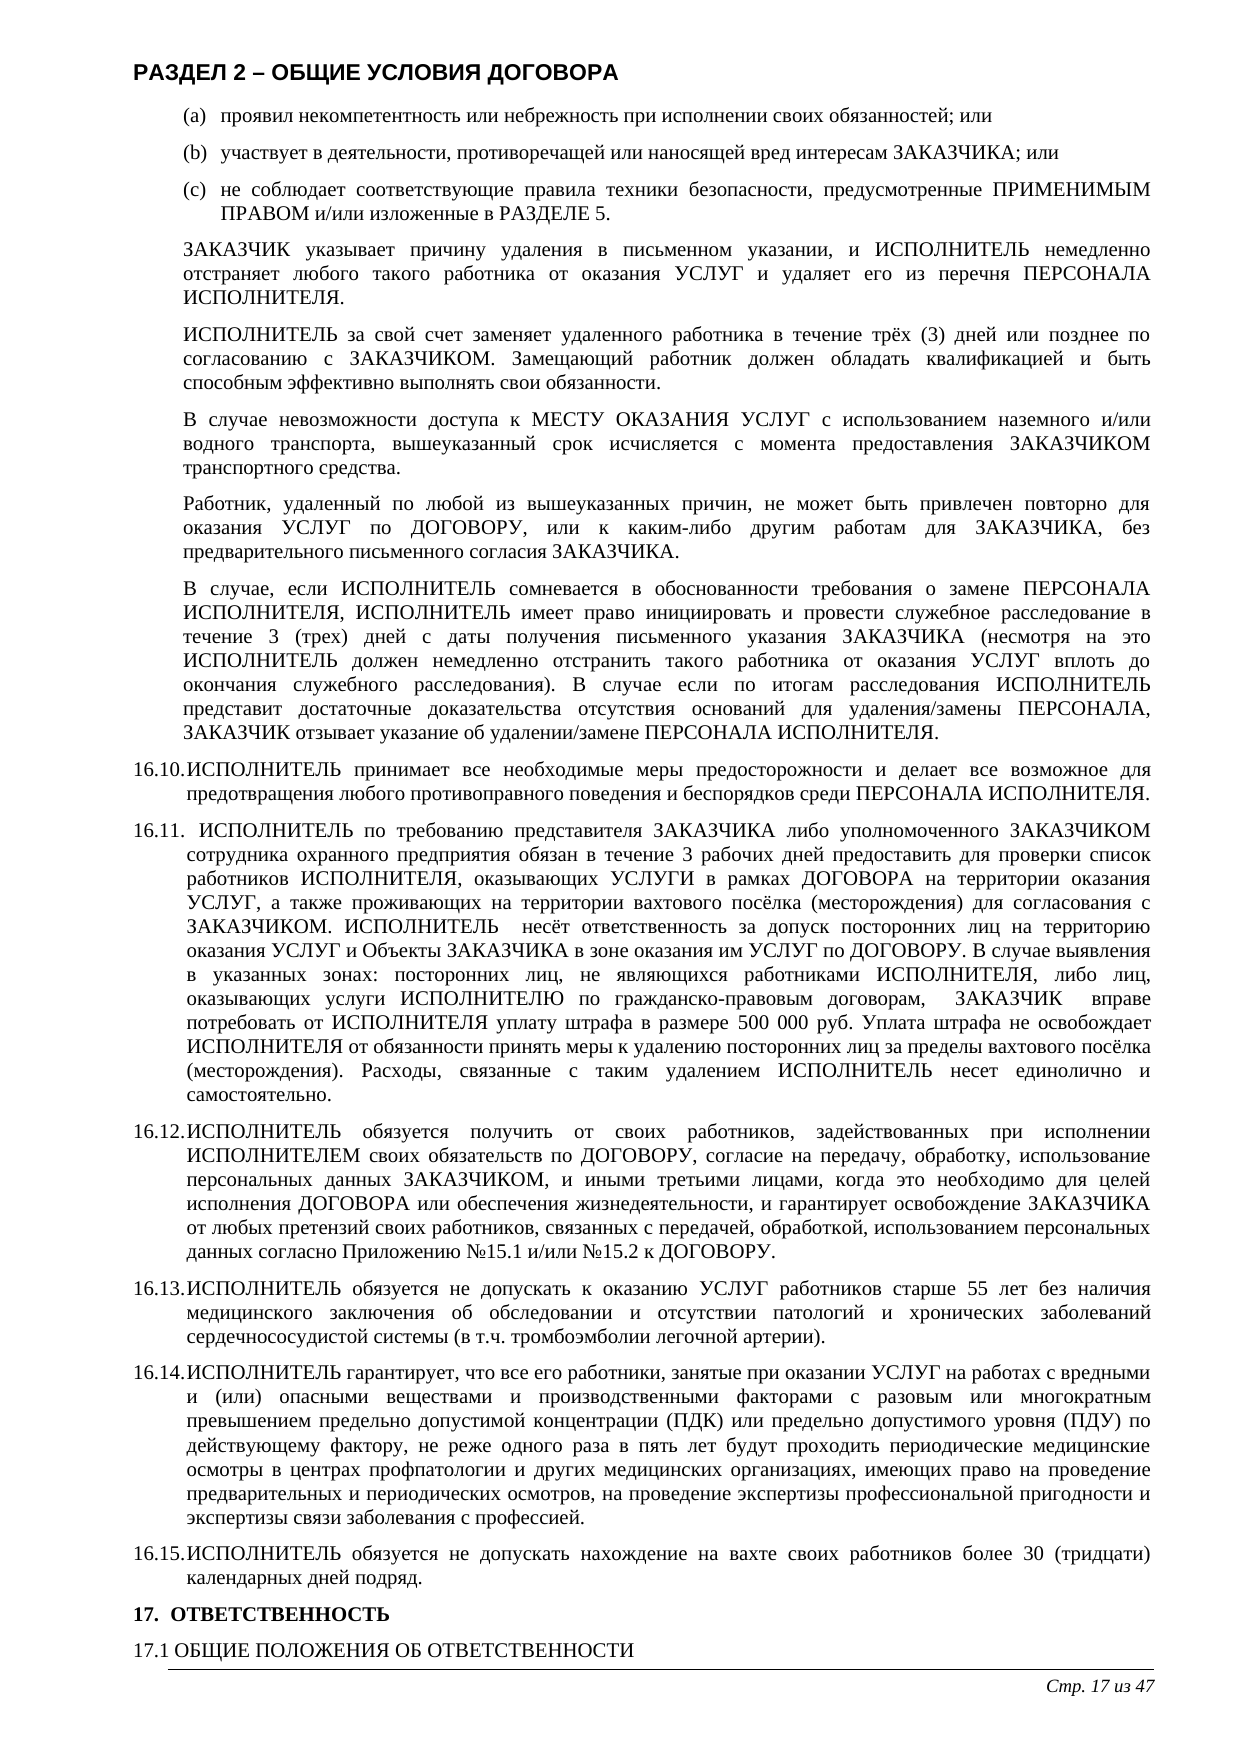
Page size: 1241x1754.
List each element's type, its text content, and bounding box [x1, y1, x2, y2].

text ЗАКАЗЧИК указывает причину удаления в письменном указании, и ИСПОЛНИТЕЛЬ немедленно отстраняет любого такого работника от оказания УСЛУГ и удаляет его из перечня ПЕРСОНАЛА ИСПОЛНИТЕЛЯ. [183, 237, 1152, 309]
text ИСПОЛНИТЕЛЬ за свой счет заменяет удаленного работника в течение трёх (3) дней или позднее по согласованию с ЗАКАЗЧИКОМ. Замещающий работник должен обладать квалификацией и быть способным эффективно выполнять свои обязанности. [183, 322, 1152, 394]
list ИСПОЛНИТЕЛЬ обязуется не допускать нахождение на вахте своих работников более 30 (тридцати) календарных дней подряд. [133, 1541, 1152, 1589]
text (b) участвует в деятельности, противоречащей или наносящей вред интересам ЗАКАЗЧИКА; или [183, 140, 1152, 164]
text В случае, если ИСПОЛНИТЕЛЬ сомневается в обоснованности требования о замене ПЕРСОНАЛА ИСПОЛНИТЕЛЯ, ИСПОЛНИТЕЛЬ имеет право инициировать и провести служебное расследование в течение 3 (трех) дней с даты получения письменного указания ЗАКАЗЧИКА (несмотря на это ИСПОЛНИТЕЛЬ должен немедленно отстранить такого работника от оказания УСЛУГ вплоть до окончания служебного расследования). В случае если по итогам расследования ИСПОЛНИТЕЛЬ представит достаточные доказательства отсутствия оснований для удаления/замены ПЕРСОНАЛА, ЗАКАЗЧИК отзывает указание об удалении/замене ПЕРСОНАЛА ИСПОЛНИТЕЛЯ. [183, 576, 1152, 744]
list ОТВЕТСТВЕННОСТЬ [133, 1602, 1152, 1626]
text Работник, удаленный по любой из вышеуказанных причин, не может быть привлечен повторно для оказания УСЛУГ по ДОГОВОРУ, или к каким-либо другим работам для ЗАКАЗЧИКА, без предварительного письменного согласия ЗАКАЗЧИКА. [183, 491, 1152, 563]
list ИСПОЛНИТЕЛЬ гарантирует, что все его работники, занятые при оказании УСЛУГ на работах с вредными и (или) опасными веществами и производственными факторами с разовым или многократным превышением предельно допустимой концентрации (ПДК) или предельно допустимого уровня (ПДУ) по действующему фактору, не реже одного раза в пять лет будут проходить периодические медицинские осмотры в центрах профпатологии и других медицинских организациях, имеющих право на проведение предварительных и периодических осмотров, на проведение экспертизы профессиональной пригодности и экспертизы связи заболевания с профессией. [133, 1360, 1152, 1529]
list ИСПОЛНИТЕЛЬ принимает все необходимые меры предосторожности и делает все возможное для предотвращения любого противоправного поведения и беспорядков среди ПЕРСОНАЛА ИСПОЛНИТЕЛЯ. [133, 757, 1152, 805]
text 17.1 ОБЩИЕ ПОЛОЖЕНИЯ ОБ ОТВЕТСТВЕННОСТИ [133, 1638, 1152, 1662]
list ИСПОЛНИТЕЛЬ обязуется не допускать к оказанию УСЛУГ работников старше 55 лет без наличия медицинского заключения об обследовании и отсутствии патологий и хронических заболеваний сердечнососудистой системы (в т.ч. тромбоэмболии легочной артерии). [133, 1276, 1152, 1348]
list ИСПОЛНИТЕЛЬ по требованию представителя ЗАКАЗЧИКА либо уполномоченного ЗАКАЗЧИКОМ сотрудника охранного предприятия обязан в течение 3 рабочих дней предоставить для проверки список работников ИСПОЛНИТЕЛЯ, оказывающих УСЛУГИ в рамках ДОГОВОРА на территории оказания УСЛУГ, а также проживающих на территории вахтового посёлка (месторождения) для согласования с ЗАКАЗЧИКОМ. ИСПОЛНИТЕЛЬ несёт ответственность за допуск посторонних лиц на территорию оказания УСЛУГ и Объекты ЗАКАЗЧИКА в зоне оказания им УСЛУГ по ДОГОВОРУ. В случае выявления в указанных зонах: посторонних лиц, не являющихся работниками ИСПОЛНИТЕЛЯ, либо лиц, оказывающих услуги ИСПОЛНИТЕЛЮ по гражданско-правовым договорам, ЗАКАЗЧИК вправе потребовать от ИСПОЛНИТЕЛЯ уплату штрафа в размере 500 000 руб. Уплата штрафа не освобождает ИСПОЛНИТЕЛЯ от обязанности принять меры к удалению посторонних лиц за пределы вахтового посёлка (месторождения). Расходы, связанные с таким удалением ИСПОЛНИТЕЛЬ несет единолично и самостоятельно. [133, 817, 1152, 1106]
list ИСПОЛНИТЕЛЬ обязуется получить от своих работников, задействованных при исполнении ИСПОЛНИТЕЛЕМ своих обязательств по ДОГОВОРУ, согласие на передачу, обработку, использование персональных данных ЗАКАЗЧИКОМ, и иными третьими лицами, когда это необходимо для целей исполнения ДОГОВОРА или обеспечения жизнедеятельности, и гарантирует освобождение ЗАКАЗЧИКА от любых претензий своих работников, связанных с передачей, обработкой, использованием персональных данных согласно Приложению №15.1 и/или №15.2 к ДОГОВОРУ. [133, 1119, 1152, 1263]
text (c) не соблюдает соответствующие правила техники безопасности, предусмотренные ПРИМЕНИМЫМ ПРАВОМ и/или изложенные в РАЗДЕЛЕ 5. [183, 177, 1152, 225]
text В случае невозможности доступа к МЕСТУ ОКАЗАНИЯ УСЛУГ с использованием наземного и/или водного транспорта, вышеуказанный срок исчисляется с момента предоставления ЗАКАЗЧИКОМ транспортного средства. [183, 407, 1152, 479]
text (a) проявил некомпетентность или небрежность при исполнении своих обязанностей; или [183, 103, 1152, 127]
